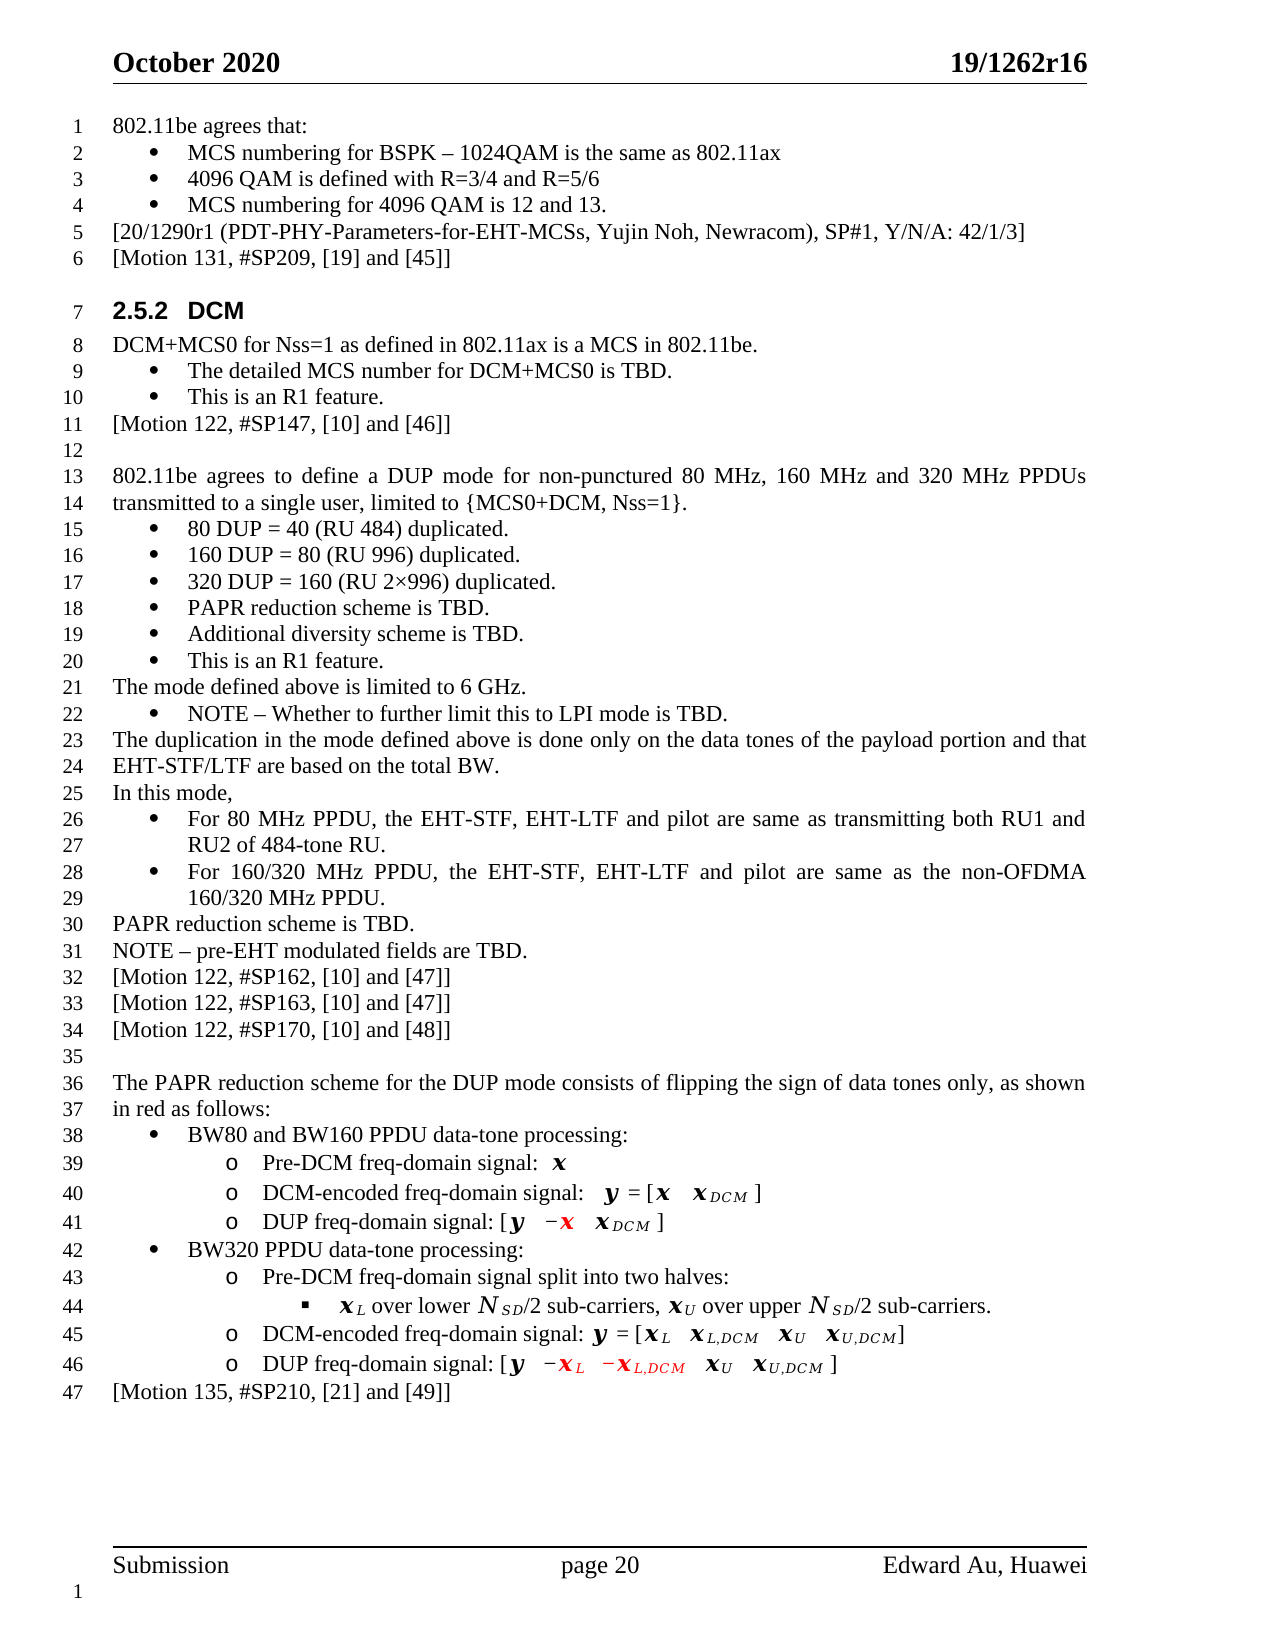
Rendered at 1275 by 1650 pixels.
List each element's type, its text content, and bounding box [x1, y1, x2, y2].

list DUP freq-domain signal: [𝒚 −𝒙 𝒙𝐷𝐶𝑀 ] [225, 1207, 1087, 1236]
text NOTE – pre-EHT modulated fields are TBD. [112, 937, 1087, 963]
list MCS numbering for BSPK – 1024QAM is the same as 802.11ax [150, 139, 1087, 165]
list Pre-DCM freq-domain signal split into two halves: [225, 1263, 1087, 1291]
list 4096 QAM is defined with R=3/4 and R=5/6 [150, 165, 1087, 192]
list DUP freq-domain signal: [𝒚 −𝒙𝐿 −𝒙𝐿,𝐷𝐶𝑀 𝒙𝑈 𝒙𝑈,𝐷𝐶𝑀 ] [225, 1348, 1087, 1378]
list Pre-DCM freq-domain signal: 𝒙 [225, 1148, 1087, 1177]
list BW80 and BW160 PPDU data-tone processing: [150, 1121, 1087, 1148]
text The PAPR reduction scheme for the DUP mode consists of flipping the sign of data tones only, as shown in red as follows: [112, 1068, 1087, 1121]
list For 80 MHz PPDU, the EHT-STF, EHT-LTF and pilot are same as transmitting both RU1 and RU2 of 484-tone RU. [150, 805, 1087, 858]
list 160 DUP = 80 (RU 996) duplicated. [150, 541, 1087, 568]
text 802.11be agrees that: [112, 112, 1087, 139]
text [Motion 122, #SP147, and ] [112, 410, 1087, 436]
list This is an R1 feature. [150, 647, 1087, 673]
list 80 DUP = 40 (RU 484) duplicated. [150, 515, 1087, 541]
text [20/1290r1 (PDT-PHY-Parameters-for-EHT-MCSs, Yujin Noh, Newracom), SP#1, Y/N/A: 42/1/3] [112, 218, 1087, 244]
text [Motion 122, #SP162, and ] [112, 963, 1087, 989]
subtitle DCM [112, 296, 1087, 324]
text [Motion 122, #SP163, and ] [112, 989, 1087, 1016]
list 𝒙𝐿 over lower 𝑁𝑆𝐷/2 sub-carriers, 𝒙𝑈 over upper 𝑁𝑆𝐷/2 sub-carriers. [300, 1291, 1087, 1319]
text DCM+MCS0 for Nss=1 as defined in 802.11ax is a MCS in 802.11be. [112, 331, 1087, 357]
list MCS numbering for 4096 QAM is 12 and 13. [150, 192, 1087, 218]
list The detailed MCS number for DCM+MCS0 is TBD. [150, 357, 1087, 383]
text In this mode, [112, 779, 1087, 805]
text The mode defined above is limited to 6 GHz. [112, 673, 1087, 699]
list NOTE – Whether to further limit this to LPI mode is TBD. [150, 699, 1087, 726]
list Additional diversity scheme is TBD. [150, 621, 1087, 647]
list 320 DUP = 160 (RU 2×996) duplicated. [150, 568, 1087, 594]
text The duplication in the mode defined above is done only on the data tones of the payload portion and that EHT-STF/LTF are based on the total BW. [112, 726, 1087, 779]
list BW320 PPDU data-tone processing: [150, 1236, 1087, 1263]
text PAPR reduction scheme is TBD. [112, 910, 1087, 937]
text [Motion 122, #SP170, and ] [112, 1016, 1087, 1042]
list This is an R1 feature. [150, 383, 1087, 410]
text [Motion 135, #SP210, and ] [112, 1378, 1087, 1404]
list For 160/320 MHz PPDU, the EHT-STF, EHT-LTF and pilot are same as the non-OFDMA 160/320 MHz PPDU. [150, 858, 1087, 910]
list DCM-encoded freq-domain signal: 𝒚 = [𝒙 𝒙𝐷𝐶𝑀 ] [225, 1177, 1087, 1207]
list PAPR reduction scheme is TBD. [150, 594, 1087, 621]
text 802.11be agrees to define a DUP mode for non-punctured 80 MHz, 160 MHz and 320 MHz PPDUs transmitted to a single user, limited to {MCS0+DCM, Nss=1}. [112, 462, 1087, 515]
text [Motion 131, #SP209, and ] [112, 244, 1087, 271]
list DCM-encoded freq-domain signal: 𝒚 = [𝒙𝐿 𝒙𝐿,𝐷𝐶𝑀 𝒙𝑈 𝒙𝑈,𝐷𝐶𝑀] [225, 1319, 1087, 1348]
